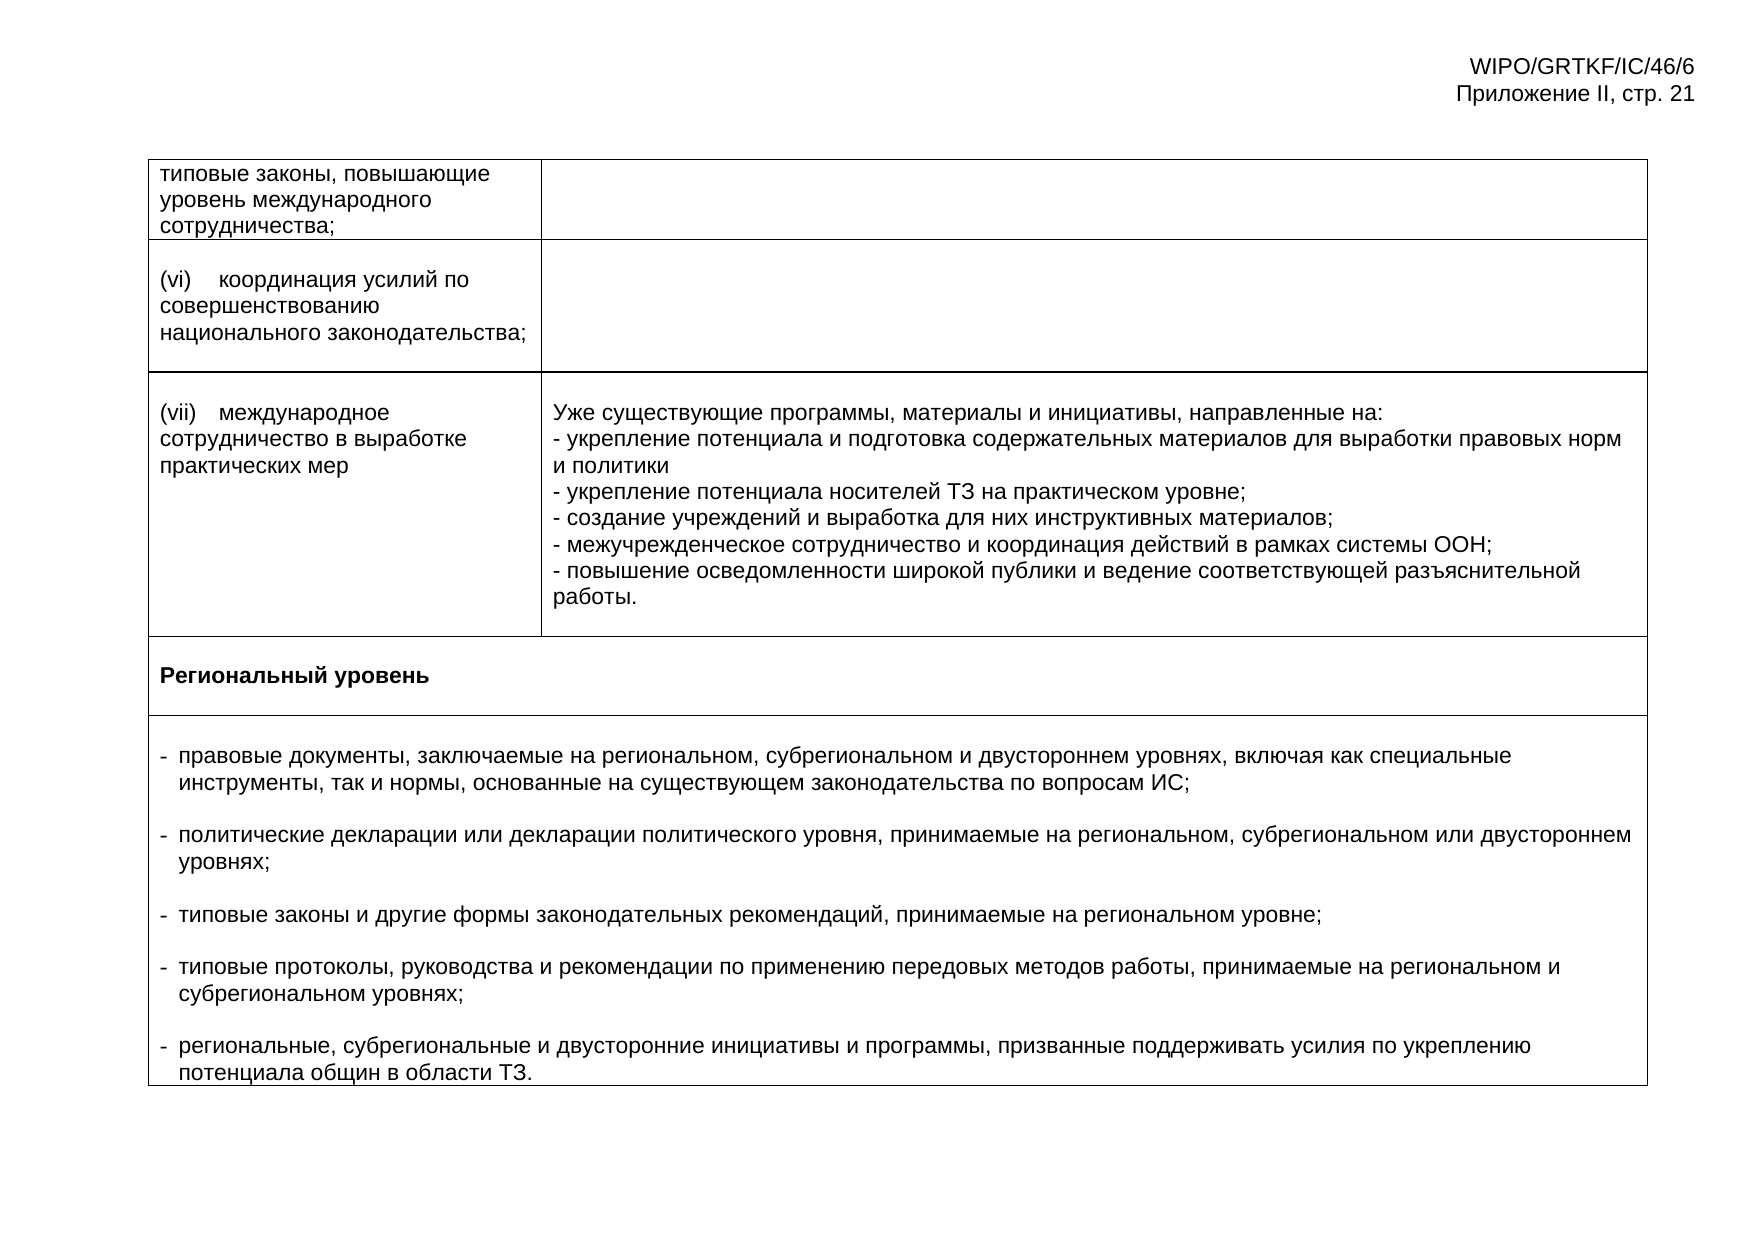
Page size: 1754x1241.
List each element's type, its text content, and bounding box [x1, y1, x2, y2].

table_cell Уже существующие программы, материалы и инициативы, направленные на: - укрепление потенциала и подготовка содержательных материалов для выработки правовых норм и политики - укрепление потенциала носителей ТЗ на практическом уровне; - создание учреждений и выработка для них инструктивных материалов; - межучрежденческое сотрудничество и координация действий в рамках системы ООН; - повышение осведомленности широкой публики и ведение соответствующей разъяснительной работы. [542, 373, 1647, 636]
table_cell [149, 160, 541, 239]
table_cell (vii) международное сотрудничество в выработке практических мер [149, 373, 541, 636]
table_cell (vi) координация усилий по совершенствованию национального законодательства; [149, 240, 541, 371]
table_cell [542, 160, 1647, 239]
table_cell [542, 240, 1647, 371]
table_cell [149, 716, 1647, 1085]
table_cell Региональный уровень [149, 637, 1647, 715]
